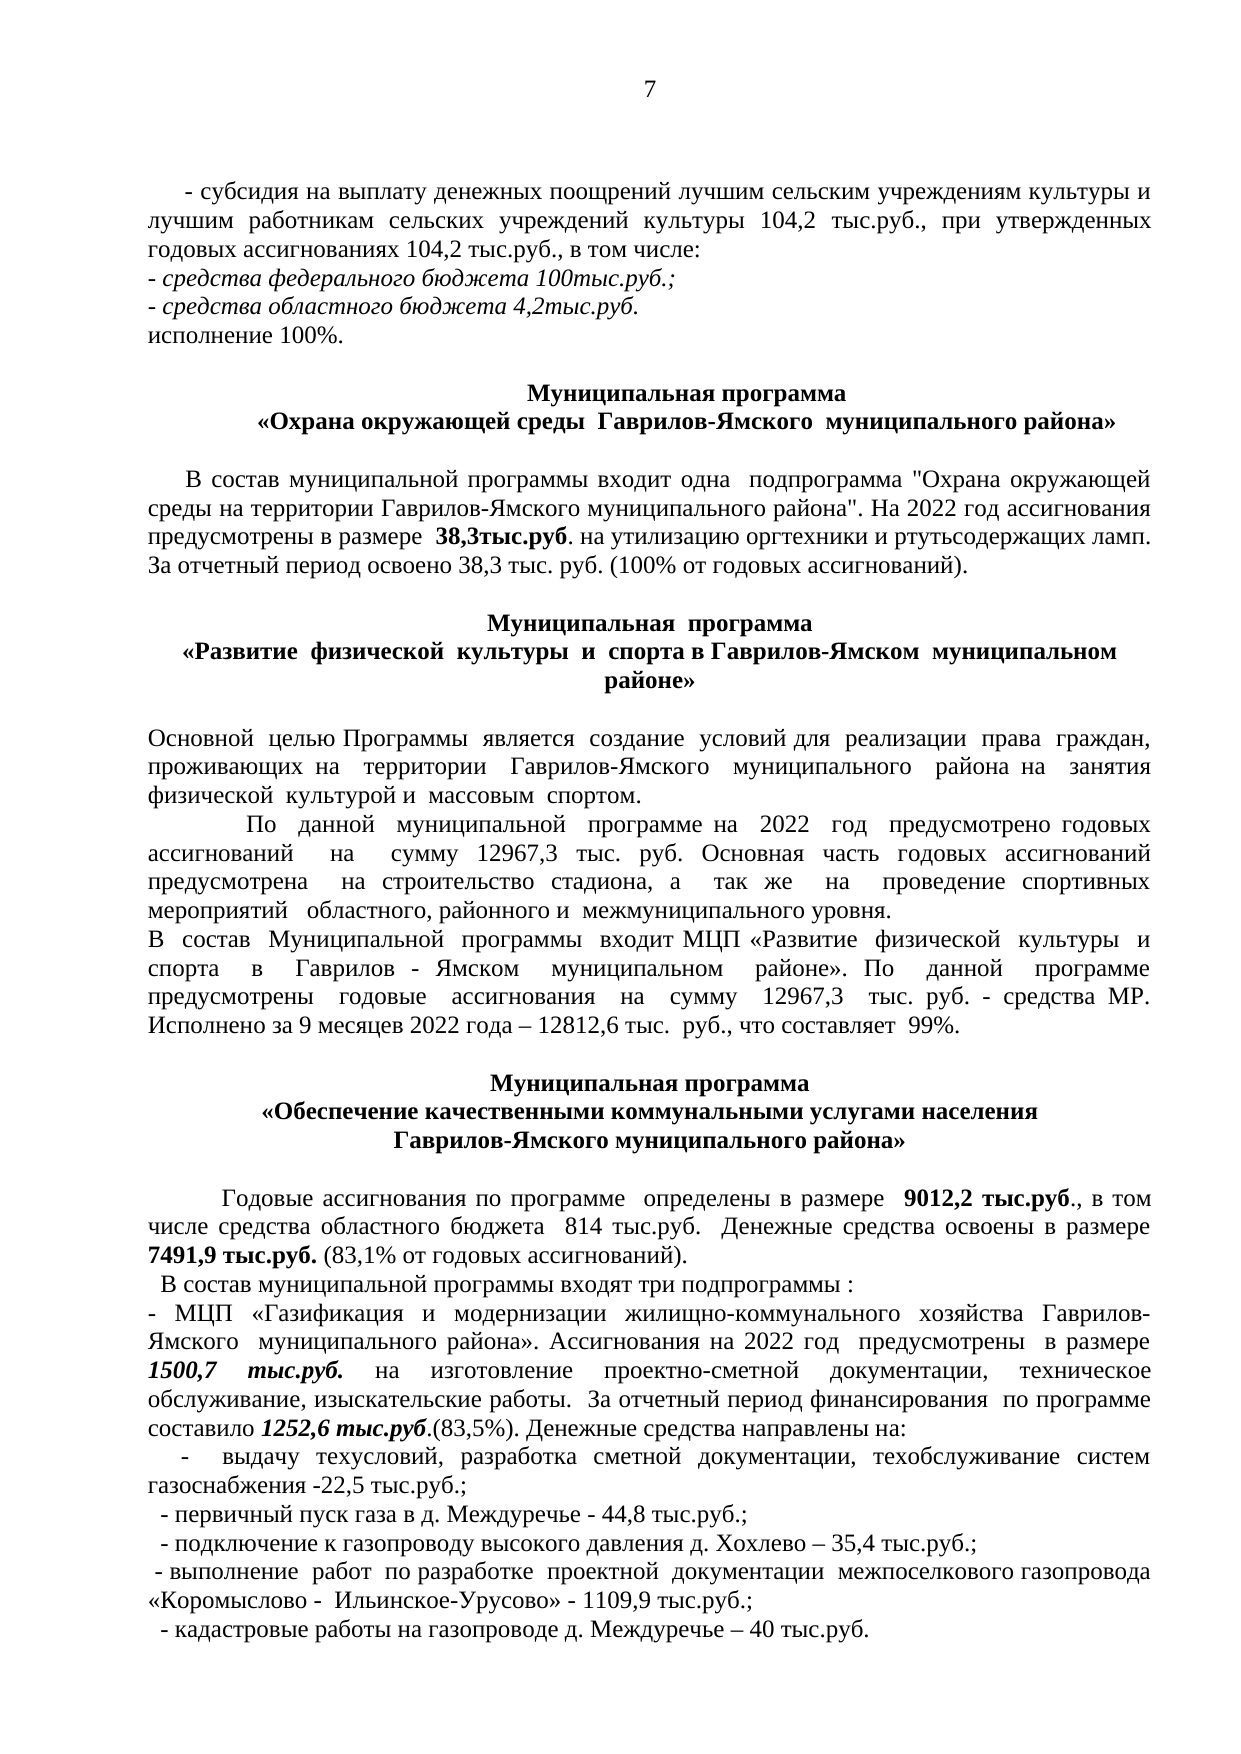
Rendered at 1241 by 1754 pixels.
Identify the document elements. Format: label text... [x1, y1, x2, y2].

text - первичный пуск газа в д. Междуречье - 44,8 тыс.руб.; [148, 1499, 1152, 1528]
text «Охрана окружающей среды Гаврилов-Ямского муниципального района» [148, 406, 1152, 435]
text Муниципальная программа [148, 1068, 1152, 1096]
text - средства федерального бюджета 100тыс.руб.; [148, 263, 1152, 291]
text - выдачу техусловий, разработка сметной документации, техобслуживание систем газоснабжения -22,5 тыс.руб.; [148, 1441, 1152, 1499]
text - выполнение работ по разработке проектной документации межпоселкового газопровода «Коромыслово - Ильинское-Урусово» - 1109,9 тыс.руб.; [148, 1556, 1152, 1614]
text - кадастровые работы на газопроводе д. Междуречье – 40 тыс.руб. [148, 1614, 1152, 1643]
text По данной муниципальной программе на 2022 год предусмотрено годовых ассигнований на сумму 12967,3 тыс. руб. Основная часть годовых ассигнований предусмотрена на строительство стадиона, а так же на проведение спортивных мероприятий областного, районного и межмуниципального уровня. [148, 809, 1152, 924]
text Гаврилов-Ямского муниципального района» [148, 1125, 1152, 1154]
text В состав муниципальной программы входит одна подпрограмма "Охрана окружающей среды на территории Гаврилов-Ямского муниципального района". На 2022 год ассигнования предусмотрены в размере 38,3тыс.руб. на утилизацию оргтехники и ртутьсодержащих ламп. За отчетный период освоено 38,3 тыс. руб. (100% от годовых ассигнований). [148, 464, 1152, 579]
text - МЦП «Газификация и модернизации жилищно-коммунального хозяйства Гаврилов-Ямского муниципального района». Ассигнования на 2022 год предусмотрены в размере 1500,7 тыс.руб. на изготовление проектно-сметной документации, техническое обслуживание, изыскательские работы. За отчетный период финансирования по программе составило 1252,6 тыс.руб.(83,5%). Денежные средства направлены на: [148, 1298, 1152, 1441]
text - субсидия на выплату денежных поощрений лучшим сельским учреждениям культуры и лучшим работникам сельских учреждений культуры 104,2 тыс.руб., при утвержденных годовых ассигнованиях 104,2 тыс.руб., в том числе: [148, 176, 1152, 263]
text «Обеспечение качественными коммунальными услугами населения [148, 1096, 1152, 1125]
text - подключение к газопроводу высокого давления д. Хохлево – 35,4 тыс.руб.; [148, 1528, 1152, 1556]
text В состав муниципальной программы входят три подпрограммы : [148, 1269, 1152, 1298]
text В состав Муниципальной программы входит МЦП «Развитие физической культуры и спорта в Гаврилов - Ямском муниципальном районе». По данной программе предусмотрены годовые ассигнования на сумму 12967,3 тыс. руб. - средства МР. Исполнено за 9 месяцев 2022 года – 12812,6 тыс. руб., что составляет 99%. [148, 924, 1152, 1039]
text исполнение 100%. [148, 320, 1152, 349]
text - средства областного бюджета 4,2тыс.руб. [148, 291, 1152, 320]
text Годовые ассигнования по программе определены в размере 9012,2 тыс.руб., в том числе средства областного бюджета 814 тыс.руб. Денежные средства освоены в размере 7491,9 тыс.руб. (83,1% от годовых ассигнований). [148, 1183, 1152, 1269]
text «Развитие физической культуры и спорта в Гаврилов-Ямском муниципальном районе» [148, 636, 1152, 694]
text Муниципальная программа [148, 608, 1152, 636]
text Основной целью Программы является создание условий для реализации права граждан, проживающих на территории Гаврилов-Ямского муниципального района на занятия физической культурой и массовым спортом. [148, 723, 1152, 809]
text Муниципальная программа [148, 378, 1152, 406]
